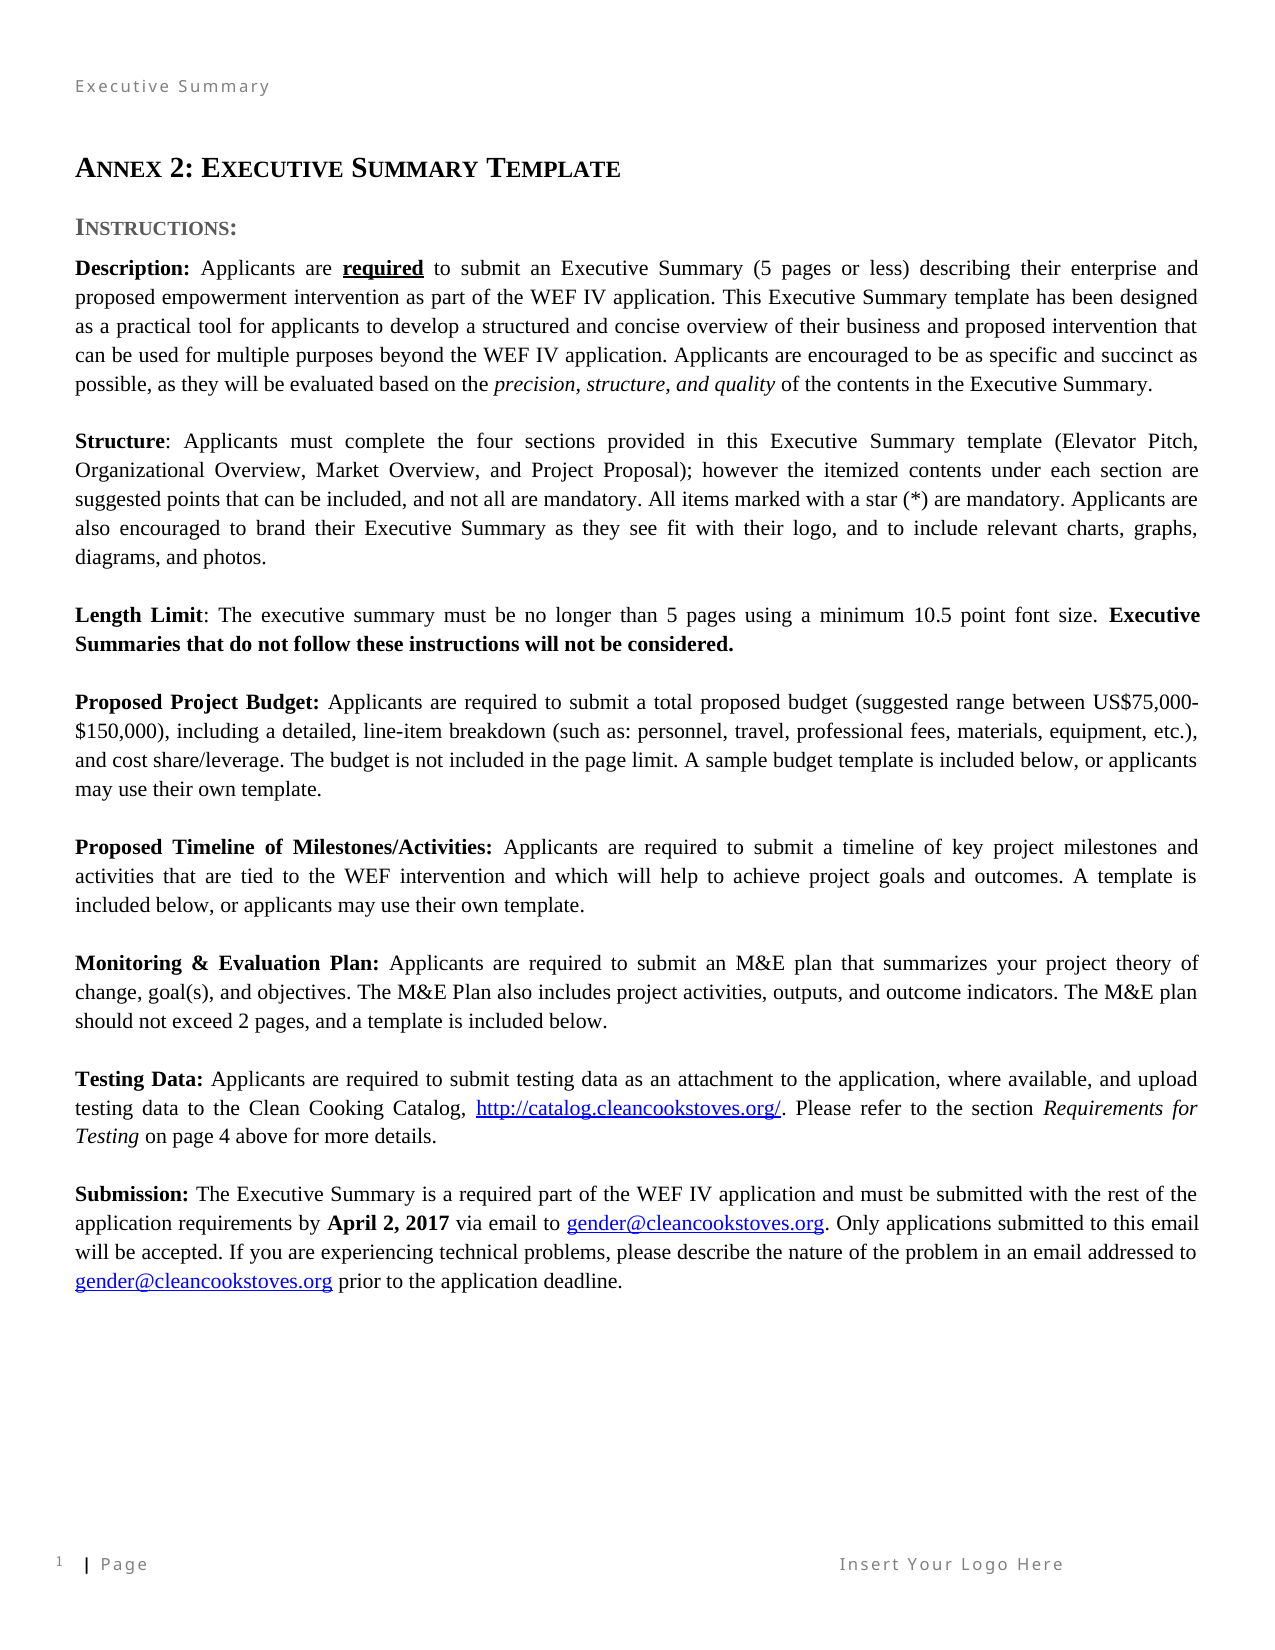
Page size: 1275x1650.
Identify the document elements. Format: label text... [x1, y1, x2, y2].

text Description: Applicants are required to submit an Executive Summary (5 pages or less) describing their enterprise and proposed empowerment intervention as part of the WEF IV application. This Executive Summary template has been designed as a practical tool for applicants to develop a structured and concise overview of their business and proposed intervention that can be used for multiple purposes beyond the WEF IV application. Applicants are encouraged to be as specific and succinct as possible, as they will be evaluated based on the precision, structure, and quality of the contents in the Executive Summary. [75, 255, 1200, 396]
text Length Limit: The executive summary must be no longer than 5 pages using a minimum 10.5 point font size. Executive Summaries that do not follow these instructions will not be considered. [75, 602, 1200, 656]
text Proposed Timeline of Milestones/Activities: Applicants are required to submit a timeline of key project milestones and activities that are tied to the WEF intervention and which will help to achieve project goals and outcomes. A template is included below, or applicants may use their own template. [75, 834, 1200, 917]
text Instructions: [75, 212, 1200, 241]
text Submission: The Executive Summary is a required part of the WEF IV application and must be submitted with the rest of the application requirements by April 2, 2017 via email to gender@cleancookstoves.org. Only applications submitted to this email will be accepted. If you are experiencing technical problems, please describe the nature of the problem in an email addressed to gender@cleancookstoves.org prior to the application deadline. [75, 1181, 1200, 1293]
text Annex 2: Executive Summary Template [75, 150, 1200, 183]
text Testing Data: Applicants are required to submit testing data as an attachment to the application, where available, and upload testing data to the Clean Cooking Catalog, http://catalog.cleancookstoves.org/. Please refer to the section Requirements for Testing on page 4 above for more details. [75, 1066, 1200, 1149]
text Monitoring & Evaluation Plan: Applicants are required to submit an M&E plan that summarizes your project theory of change, goal(s), and objectives. The M&E Plan also includes project activities, outputs, and outcome indicators. The M&E plan should not exceed 2 pages, and a template is included below. [75, 950, 1200, 1033]
text Structure: Applicants must complete the four sections provided in this Executive Summary template (Elevator Pitch, Organizational Overview, Market Overview, and Project Proposal); however the itemized contents under each section are suggested points that can be included, and not all are mandatory. All items marked with a star (*) are mandatory. Applicants are also encouraged to brand their Executive Summary as they see fit with their logo, and to include relevant charts, graphs, diagrams, and photos. [75, 428, 1200, 569]
text Proposed Project Budget: Applicants are required to submit a total proposed budget (suggested range between US$75,000-$150,000), including a detailed, line-item breakdown (such as: personnel, travel, professional fees, materials, equipment, etc.), and cost share/leverage. The budget is not included in the page limit. A sample budget template is included below, or applicants may use their own template. [75, 689, 1200, 801]
